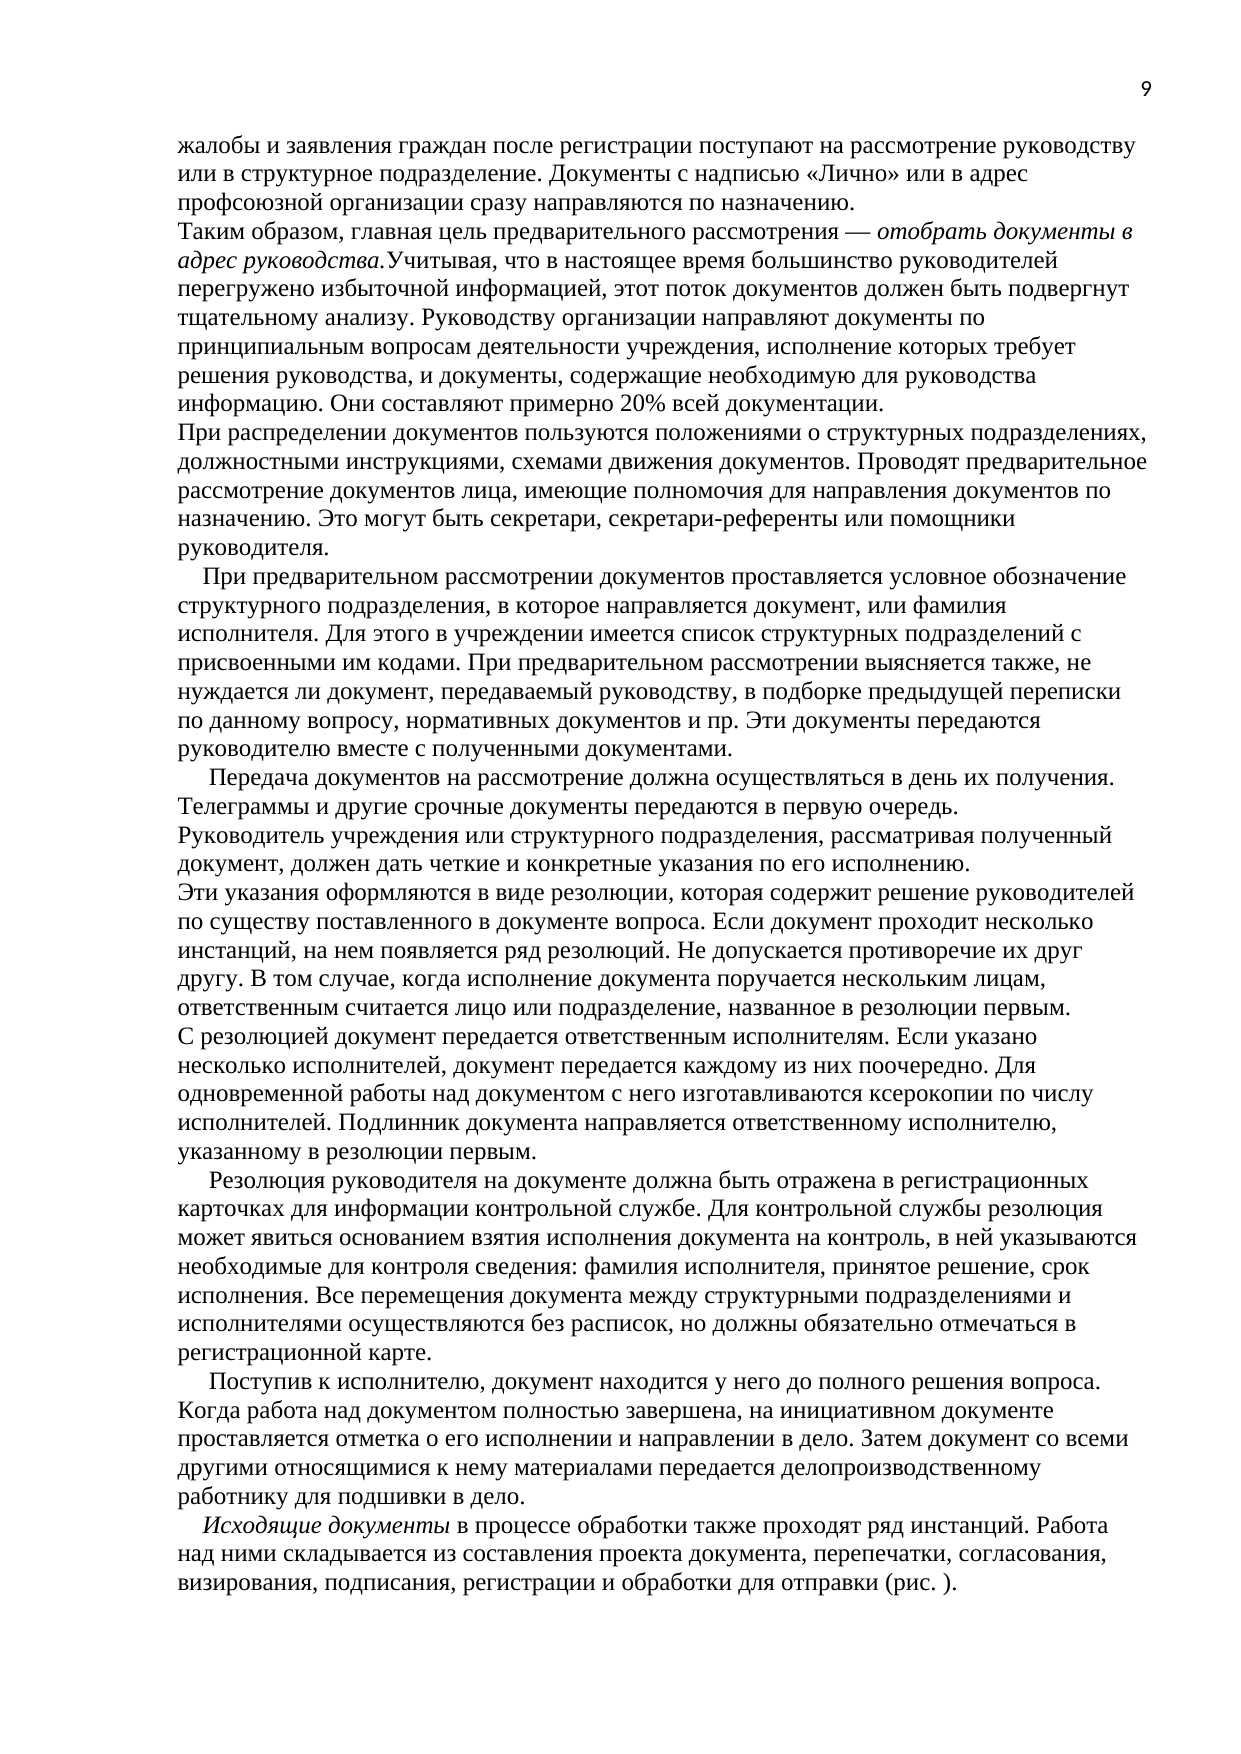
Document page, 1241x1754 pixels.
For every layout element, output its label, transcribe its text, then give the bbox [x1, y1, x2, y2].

text При предварительном рассмотрении документов проставляется условное обозначение структурного подразделения, в которое направляется документ, или фамилия исполнителя. Для этого в учреждении имеется список структурных подразделений с присвоенными им кодами. При предварительном рассмотрении выясняется также, не нуждается ли документ, передаваемый руководству, в подборке предыдущей переписки по данному вопросу, нормативных документов и пр. Эти документы передаются руководителю вместе с полученными документами. [177, 561, 1152, 762]
text С резолюцией документ передается ответственным исполнителям. Если указано несколько исполнителей, документ передается каждому из них поочередно. Для одновременной работы над документом с него изготавливаются ксерокопии по числу исполнителей. Подлинник документа направляется ответственному исполнителю, указанному в резолюции первым. [177, 1021, 1152, 1165]
text Поступив к исполнителю, документ находится у него до полного решения вопроса. Когда работа над документом полностью завершена, на инициативном документе проставляется отметка о его исполнении и направлении в дело. Затем документ со всеми другими относящимися к нему материалами передается делопроизводственному работнику для подшивки в дело. [177, 1366, 1152, 1510]
text Руководитель учреждения или структурного подразделения, рассматривая полученный документ, должен дать четкие и конкретные указания по его исполнению. [177, 820, 1152, 877]
text Резолюция руководителя на документе должна быть отражена в регистрационных карточках для информации контрольной службе. Для контрольной службы резолюция может явиться основанием взятия исполнения документа на контроль, в ней указываются необходимые для контроля сведения: фамилия исполнителя, принятое решение, срок исполнения. Все перемещения документа между структурными подразделениями и исполнителями осуществляются без расписок, но должны обязательно отмечаться в регистрационной карте. [177, 1165, 1152, 1366]
text Эти указания оформляются в виде резолюции, которая содержит решение руководителей по существу поставленного в документе вопроса. Если документ проходит несколько инстанций, на нем появляется ряд резолюций. Не допускается противоречие их друг другу. В том случае, когда исполнение документа поручается нескольким лицам, ответственным считается лицо или подразделение, названное в резолюции первым. [177, 877, 1152, 1021]
text Передача документов на рассмотрение должна осуществляться в день их получения. Телеграммы и другие срочные документы передаются в первую очередь. [177, 762, 1152, 820]
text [177, 130, 1152, 216]
text Таким образом, главная цель предварительного рассмотрения — отобрать документы в адрес руководства.Учитывая, что в настоящее время большинство руководителей перегружено избыточной информацией, этот поток документов должен быть подвергнут тщательному анализу. Руководству организации направляют документы по принципиальным вопросам деятельности учреждения, исполнение которых требует решения руководства, и документы, содержащие необходимую для руководства информацию. Они составляют примерно 20% всей документации. [177, 216, 1152, 417]
text При распределении документов пользуются положениями о структурных подразделениях, должностными инструкциями, схемами движения документов. Проводят предварительное рассмотрение документов лица, имеющие полномочия для направления документов по назначению. Это могут быть секретари, секретари-референты или помощники руководителя. [177, 417, 1152, 561]
text Исходящие документы в процессе обработки также проходят ряд инстанций. Работа над ними складывается из составления проекта документа, перепечатки, согласования, визирования, подписания, регистрации и обработки для отправки (рис. ). [177, 1510, 1152, 1596]
